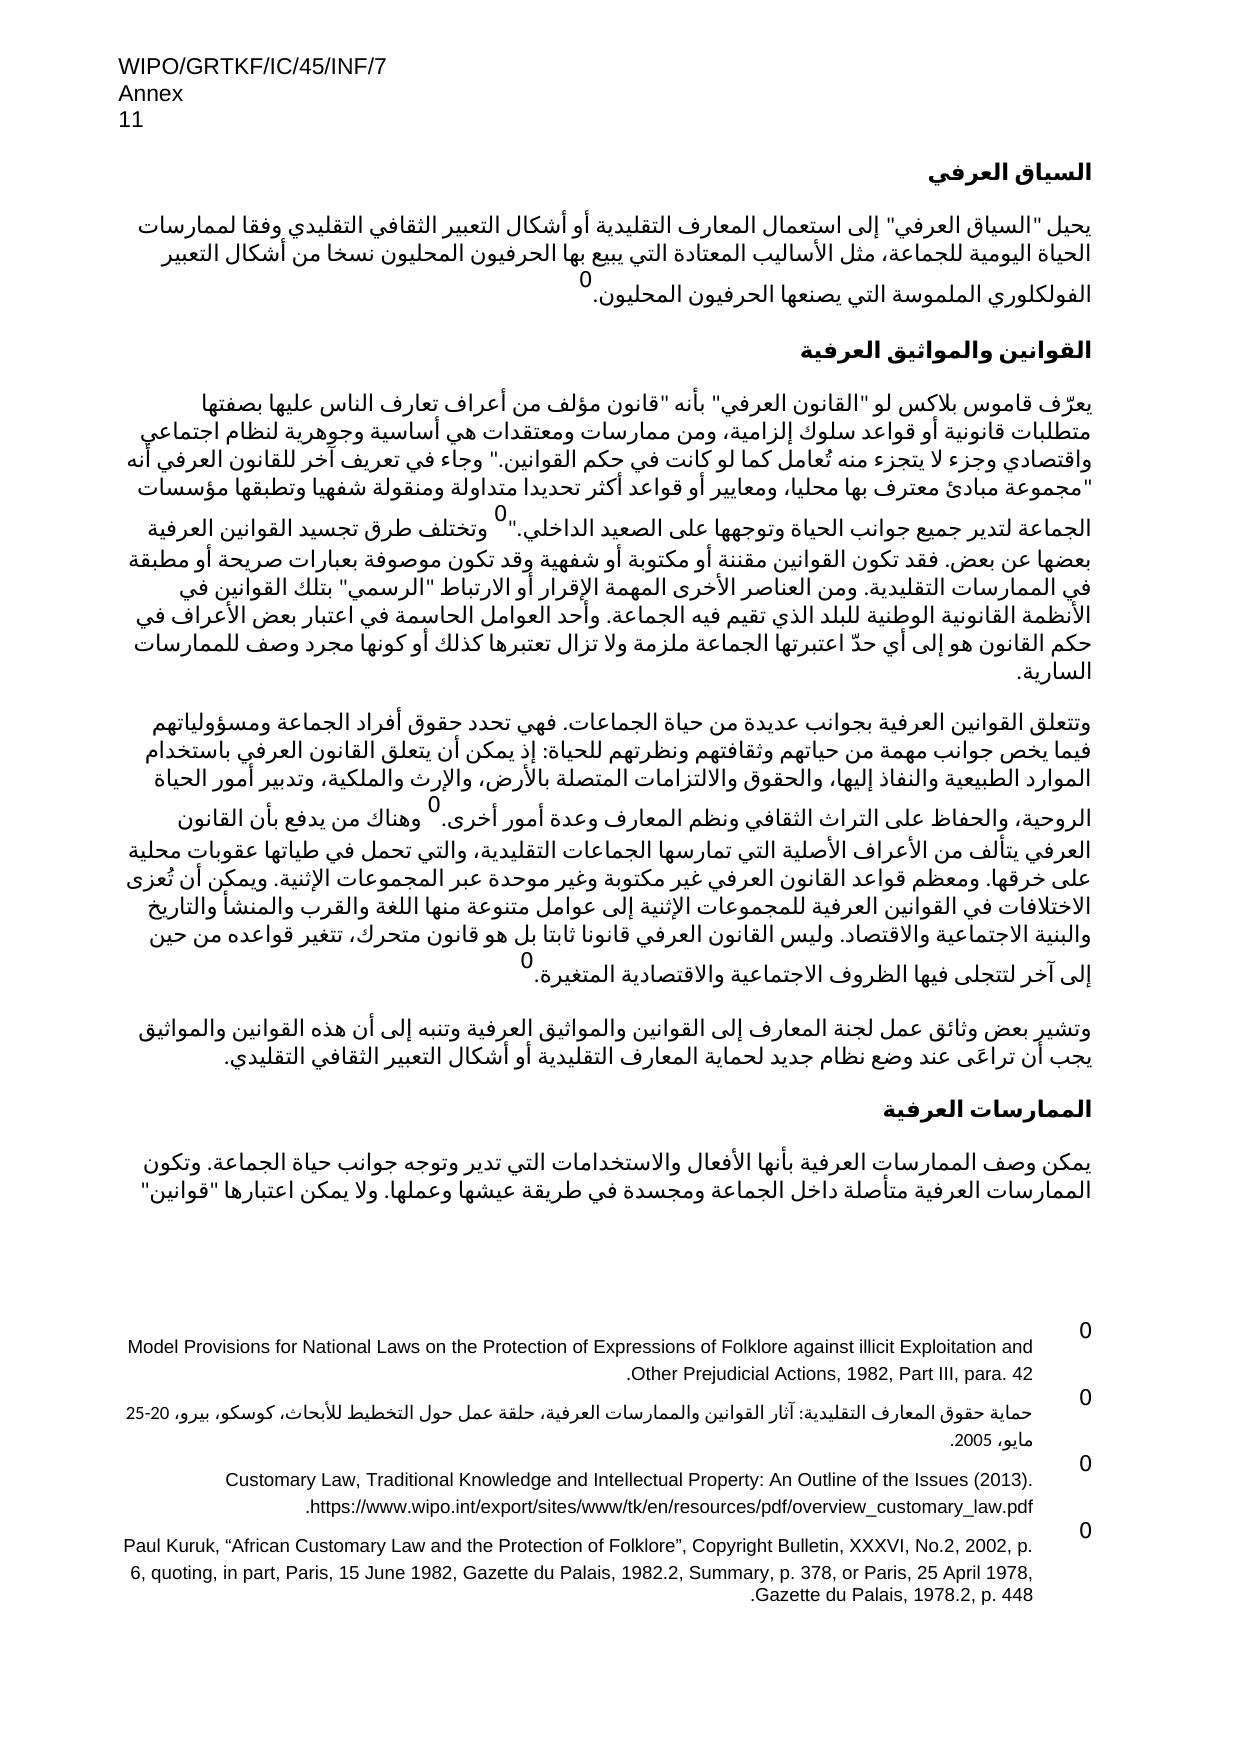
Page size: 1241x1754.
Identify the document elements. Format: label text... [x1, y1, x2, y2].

subtitle الممارسات العرفية [118, 1095, 1092, 1123]
text يمكن وصف الممارسات العرفية بأنها الأفعال والاستخدامات التي تدير وتوجه جوانب حياة الجماعة. وتكون الممارسات العرفية متأصلة داخل الجماعة ومجسدة في طريقة عيشها وعملها. ولا يمكن اعتبارها "قوانين" مستقلة ومقننة في حد ذاتها. [118, 1148, 1092, 1204]
text يعرّف قاموس بلاكس لو "القانون العرفي" بأنه "قانون مؤلف من أعراف تعارف الناس عليها بصفتها متطلبات قانونية أو قواعد سلوك إلزامية، ومن ممارسات ومعتقدات هي أساسية وجوهرية لنظام اجتماعي واقتصادي وجزء لا يتجزء منه تُعامل كما لو كانت في حكم القوانين." وجاء في تعريف آخر للقانون العرفي أنه "مجموعة مبادئ معترف بها محليا، ومعايير أو قواعد أكثر تحديدا متداولة ومنقولة شفهيا وتطبقها مؤسسات الجماعة لتدير جميع جوانب الحياة وتوجهها على الصعيد الداخلي." وتختلف طرق تجسيد القوانين العرفية بعضها عن بعض. فقد تكون القوانين مقننة أو مكتوبة أو شفهية وقد تكون موصوفة بعبارات صريحة أو مطبقة في الممارسات التقليدية. ومن العناصر الأخرى المهمة الإقرار أو الارتباط "الرسمي" بتلك القوانين في الأنظمة القانونية الوطنية للبلد الذي تقيم فيه الجماعة. وأحد العوامل الحاسمة في اعتبار بعض الأعراف في حكم القانون هو إلى أي حدّ اعتبرتها الجماعة ملزمة ولا تزال تعتبرها كذلك أو كونها مجرد وصف للممارسات السارية. [118, 389, 1092, 685]
subtitle السياق العرفي [118, 158, 1092, 187]
subtitle القوانين والمواثيق العرفية [118, 336, 1092, 364]
text وتتعلق القوانين العرفية بجوانب عديدة من حياة الجماعات. فهي تحدد حقوق أفراد الجماعة ومسؤولياتهم فيما يخص جوانب مهمة من حياتهم وثقافتهم ونظرتهم للحياة: إذ يمكن أن يتعلق القانون العرفي باستخدام الموارد الطبيعية والنفاذ إليها، والحقوق والالتزامات المتصلة بالأرض، والإرث والملكية، وتدبير أمور الحياة الروحية، والحفاظ على التراث الثقافي ونظم المعارف وعدة أمور أخرى. وهناك من يدفع بأن القانون العرفي يتألف من الأعراف الأصلية التي تمارسها الجماعات التقليدية، والتي تحمل في طياتها عقوبات محلية على خرقها. ومعظم قواعد القانون العرفي غير مكتوبة وغير موحدة عبر المجموعات الإثنية. ويمكن أن تُعزى الاختلافات في القوانين العرفية للمجموعات الإثنية إلى عوامل متنوعة منها اللغة والقرب والمنشأ والتاريخ والبنية الاجتماعية والاقتصاد. وليس القانون العرفي قانونا ثابتا بل هو قانون متحرك، تتغير قواعده من حين إلى آخر لتتجلى فيها الظروف الاجتماعية والاقتصادية المتغيرة. [118, 708, 1092, 991]
text وتشير بعض وثائق عمل لجنة المعارف إلى القوانين والمواثيق العرفية وتنبه إلى أن هذه القوانين والمواثيق يجب أن تراعَى عند وضع نظام جديد لحماية المعارف التقليدية أو أشكال التعبير الثقافي التقليدي. [118, 1014, 1092, 1070]
text يحيل "السياق العرفي" إلى استعمال المعارف التقليدية أو أشكال التعبير الثقافي التقليدي وفقا لممارسات الحياة اليومية للجماعة، مثل الأساليب المعتادة التي يبيع بها الحرفيون المحليون نسخا من أشكال التعبير الفولكلوري الملموسة التي يصنعها الحرفيون المحليون. [118, 212, 1092, 311]
